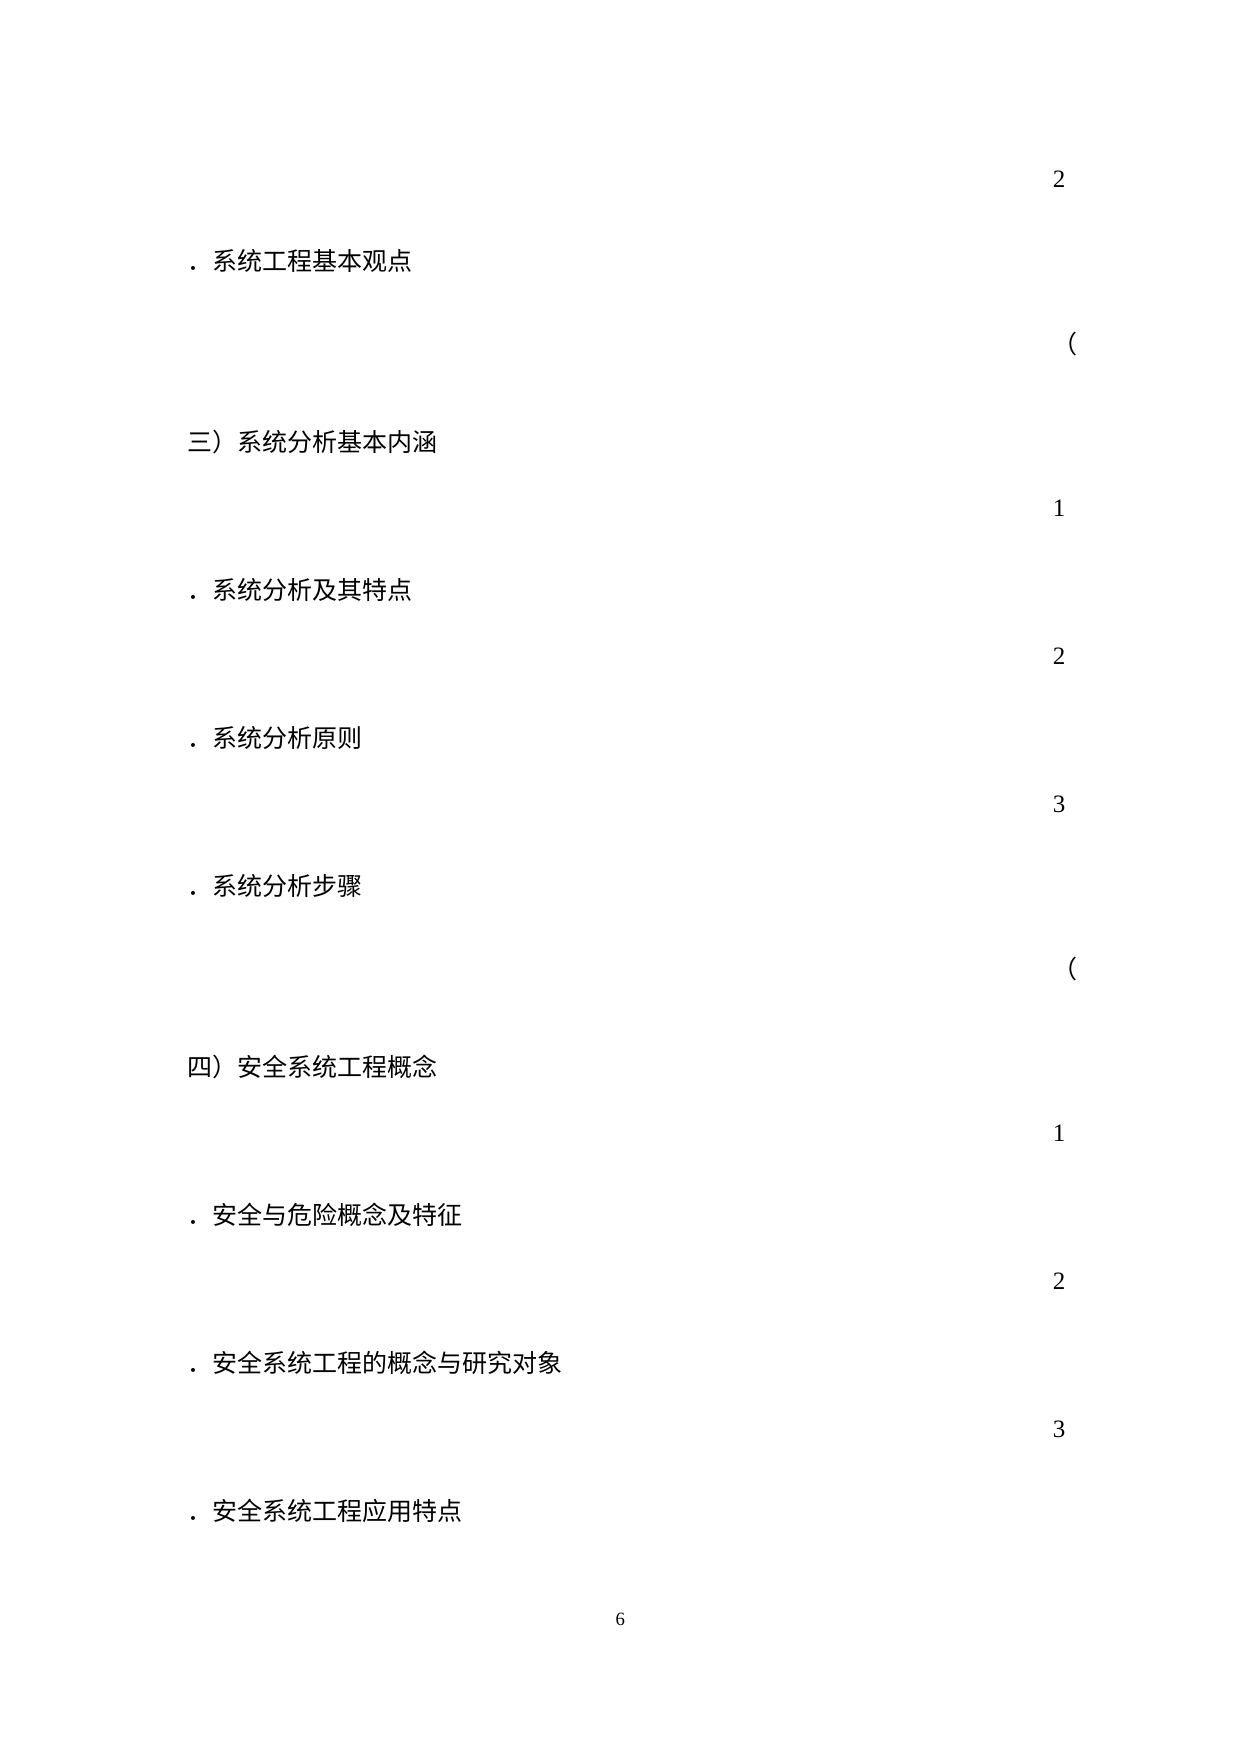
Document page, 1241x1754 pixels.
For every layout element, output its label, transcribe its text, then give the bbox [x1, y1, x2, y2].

text （三）系统分析基本内涵 [187, 310, 1053, 473]
text 3．安全系统工程应用特点 [187, 1412, 1053, 1542]
text 2．安全系统工程的概念与研究对象 [187, 1264, 1053, 1394]
text 1．安全与危险概念及特征 [187, 1116, 1053, 1246]
text 2．系统分析原则 [187, 639, 1053, 769]
text 2．系统工程基本观点 [187, 162, 1053, 292]
text 1．系统分析及其特点 [187, 491, 1053, 621]
text （四）安全系统工程概念 [187, 935, 1053, 1098]
text 3．系统分析步骤 [187, 787, 1053, 917]
